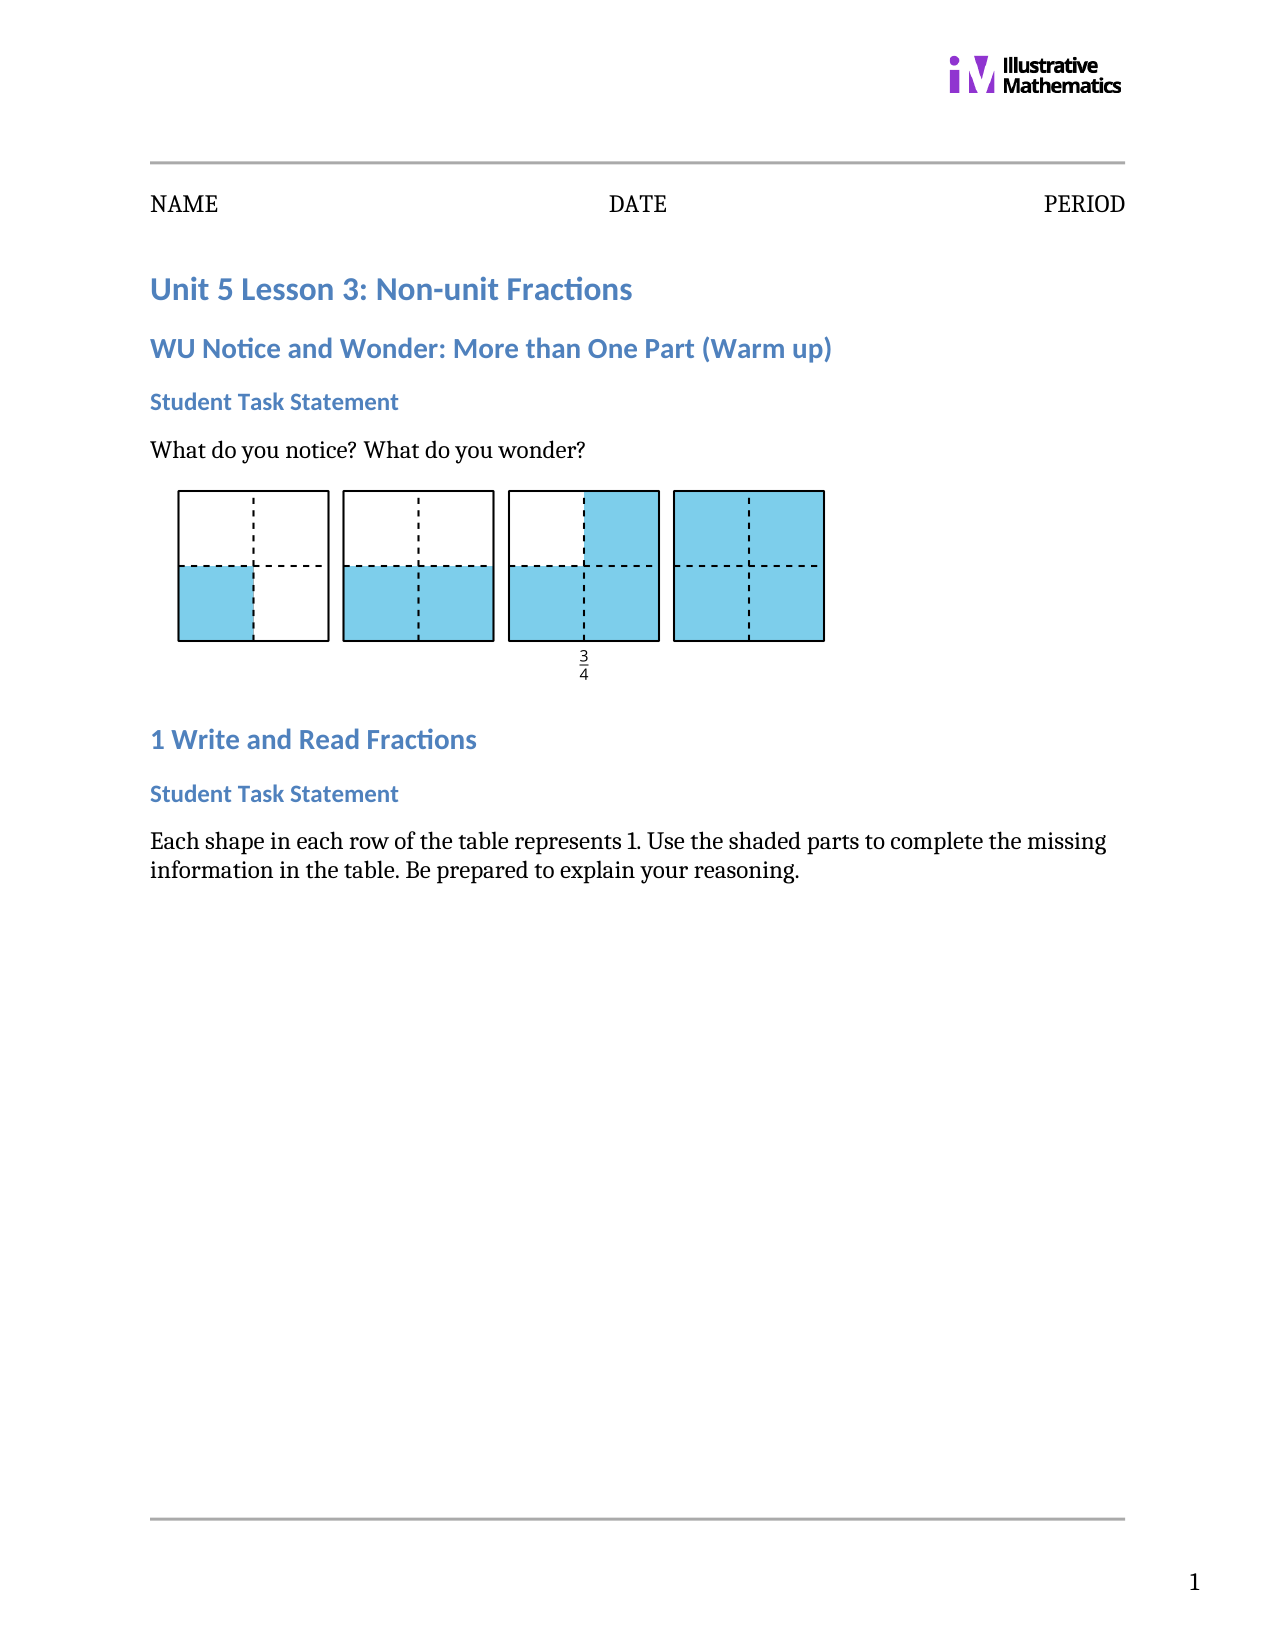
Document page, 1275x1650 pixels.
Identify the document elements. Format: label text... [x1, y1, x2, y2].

picture [168, 483, 834, 701]
picture [949, 55, 1121, 93]
subtitle 1 Write and Read Fractions [150, 721, 1125, 757]
subtitle WU Notice and Wonder: More than One Part (Warm up) [150, 330, 1125, 366]
text What do you notice? What do you wonder? [150, 436, 1125, 464]
text Each shape in each row of the table represents 1. Use the shaded parts to complete the missing information in the table. Be prepared to explain your reasoning. [150, 827, 1125, 885]
subtitle Student Task Statement [150, 778, 1125, 808]
subtitle Unit 5 Lesson 3: Non-unit Fractions [150, 268, 1125, 309]
subtitle Student Task Statement [150, 386, 1125, 417]
